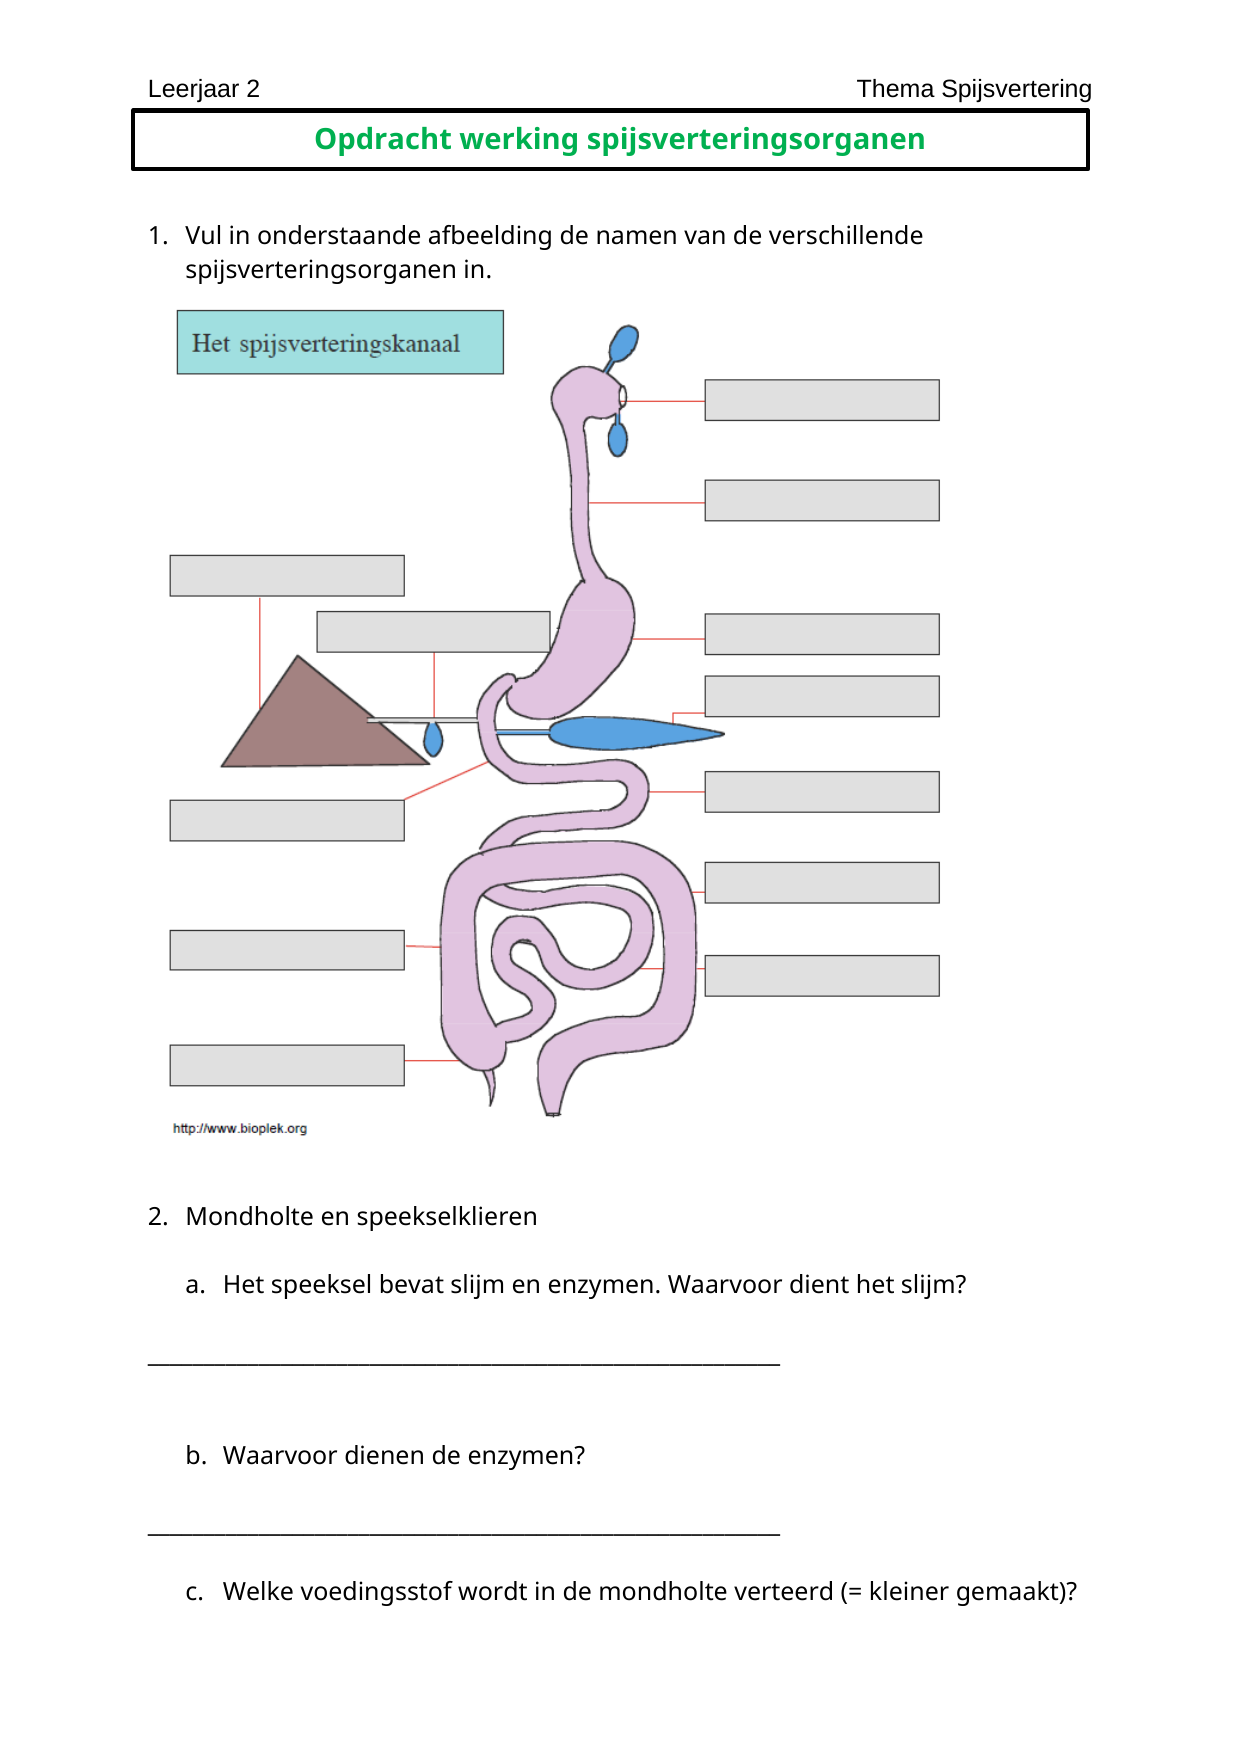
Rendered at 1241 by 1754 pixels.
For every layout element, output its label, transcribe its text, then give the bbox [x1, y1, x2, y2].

picture [147, 285, 992, 1156]
text Opdracht werking spijsverteringsorganen [148, 118, 1092, 158]
list Welke voedingsstof wordt in de mondholte verteerd (= kleiner gemaakt)? [185, 1574, 1092, 1608]
text _________________________________________________________ [148, 1335, 1092, 1369]
list Vul in onderstaande afbeelding de namen van de verschillende spijsverteringsorganen in. [148, 217, 1092, 285]
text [148, 1506, 1092, 1540]
list Waarvoor dienen de enzymen? [185, 1437, 1092, 1472]
list Mondholte en speekselklieren [148, 1199, 1092, 1233]
list Het speeksel bevat slijm en enzymen. Waarvoor dient het slijm? [185, 1267, 1092, 1301]
